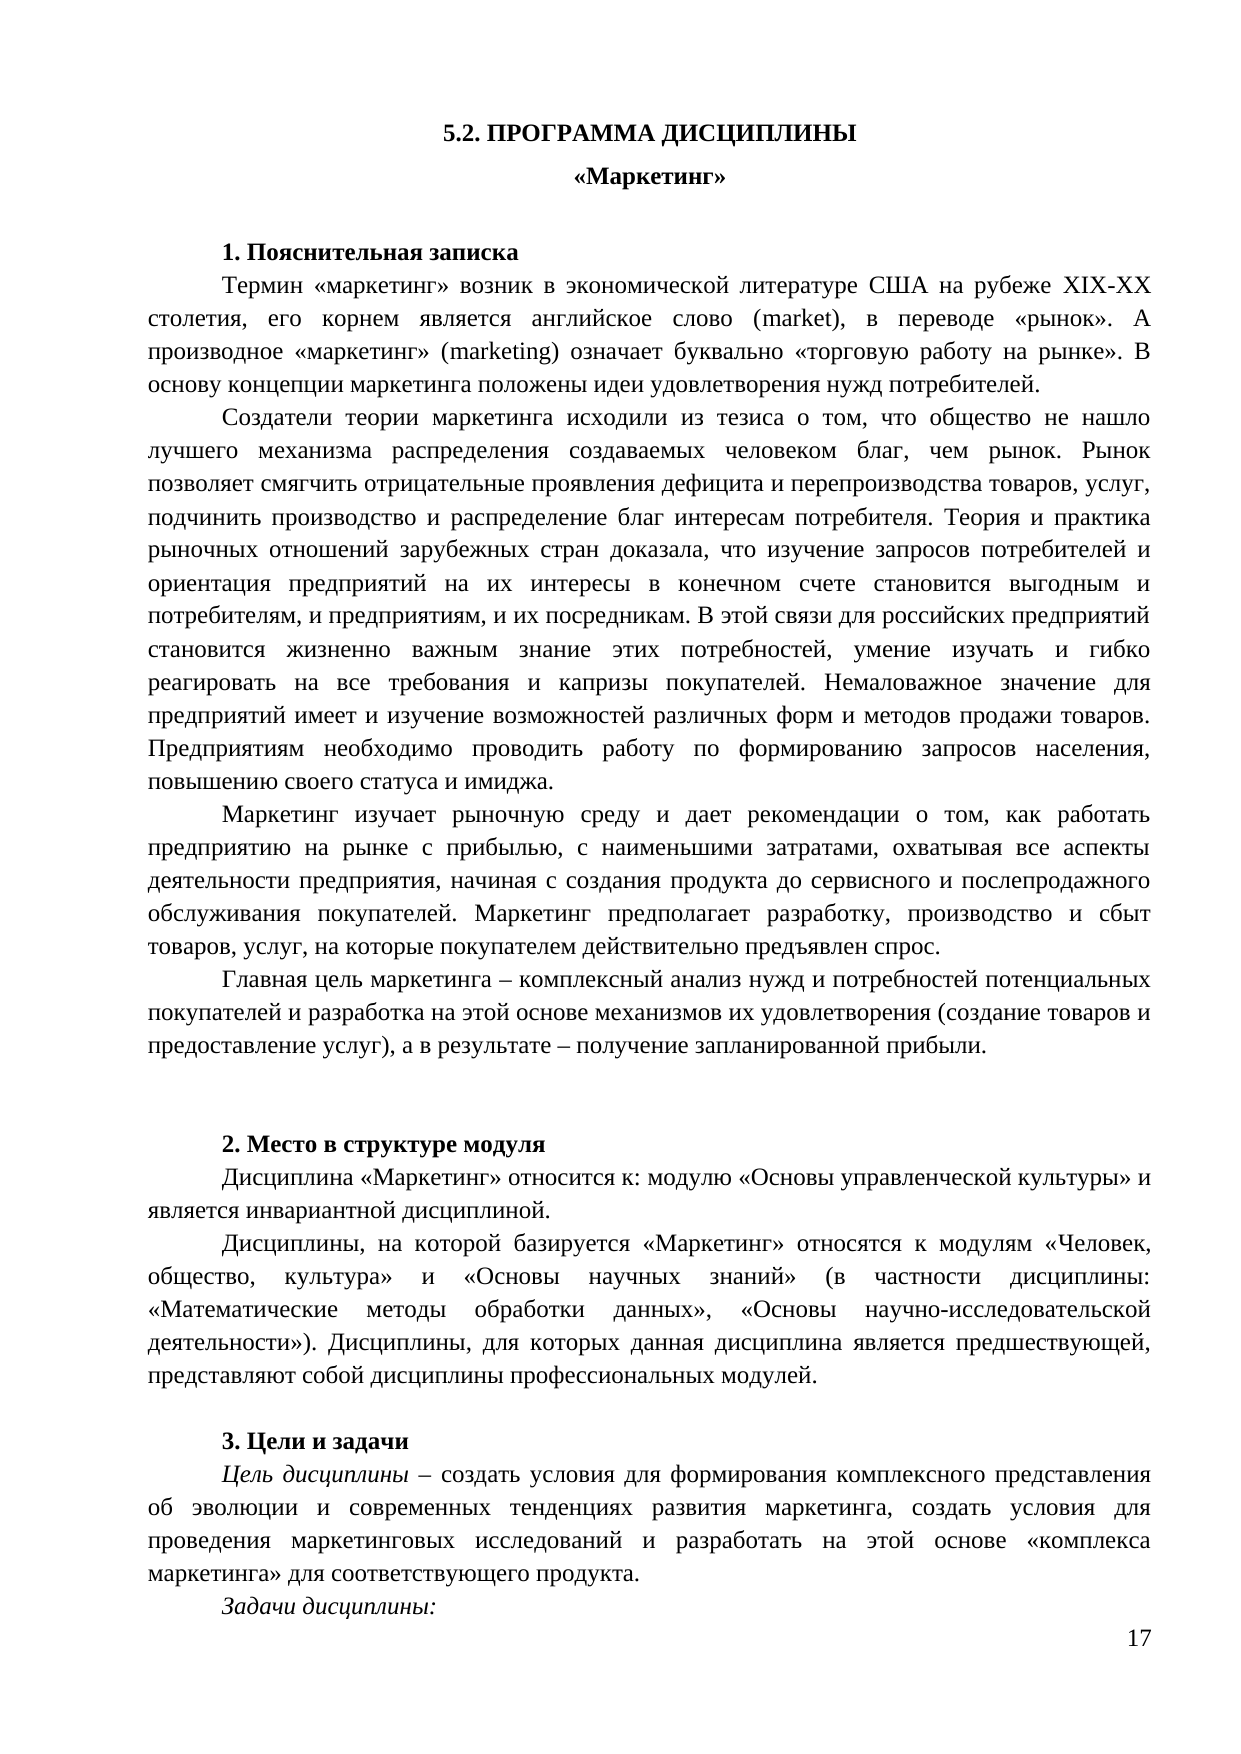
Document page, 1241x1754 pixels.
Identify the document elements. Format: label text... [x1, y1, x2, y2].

text 5.2. ПРОГРАММА ДИСЦИПЛИНЫ [148, 118, 1152, 147]
text Дисциплина «Маркетинг» относится к: модулю «Основы управленческой культуры» и является инвариантной дисциплиной. [148, 1162, 1152, 1224]
text Цель дисциплины – создать условия для формирования комплексного представления об эволюции и современных тенденциях развития маркетинга, создать условия для проведения маркетинговых исследований и разработать на этой основе «комплекса маркетинга» для соответствующего продукта. [148, 1459, 1152, 1587]
text Дисциплины, на которой базируется «Маркетинг» относятся к модулям «Человек, общество, культура» и «Основы научных знаний» (в частности дисциплины: «Математические методы обработки данных», «Основы научно-исследовательской деятельности»). Дисциплины, для которых данная дисциплина является предшествующей, представляют собой дисциплины профессиональных модулей. [148, 1228, 1152, 1389]
text Термин «маркетинг» возник в экономической литературе США на рубеже XIX-XX столетия, его корнем является английское слово (market), в переводе «рынок». А производное «маркетинг» (marketing) означает буквально «торговую работу на рынке». В основу концепции маркетинга положены идеи удовлетворения нужд потребителей. [148, 270, 1152, 398]
text 3. Цели и задачи [148, 1426, 1152, 1455]
text Главная цель маркетинга – комплексный анализ нужд и потребностей потенциальных покупателей и разработка на этой основе механизмов их удовлетворения (создание товаров и предоставление услуг), а в результате – получение запланированной прибыли. [148, 964, 1152, 1059]
text Задачи дисциплины: [148, 1591, 1152, 1620]
text «Маркетинг» [148, 161, 1152, 190]
text Создатели теории маркетинга исходили из тезиса о том, что общество не нашло лучшего механизма распределения создаваемых человеком благ, чем рынок. Рынок позволяет смягчить отрицательные проявления дефицита и перепроизводства товаров, услуг, подчинить производство и распределение благ интересам потребителя. Теория и практика рыночных отношений зарубежных стран доказала, что изучение запросов потребителей и ориентация предприятий на их интересы в конечном счете становится выгодным и потребителям, и предприятиям, и их посредникам. В этой связи для российских предприятий становится жизненно важным знание этих потребностей, умение изучать и гибко реагировать на все требования и капризы покупателей. Немаловажное значение для предприятий имеет и изучение возможностей различных форм и методов продажи товаров. Предприятиям необходимо проводить работу по формированию запросов населения, повышению своего статуса и имиджа. [148, 402, 1152, 794]
text 2. Место в структуре модуля [148, 1129, 1152, 1158]
text Маркетинг изучает рыночную среду и дает рекомендации о том, как работать предприятию на рынке с прибылью, с наименьшими затратами, охватывая все аспекты деятельности предприятия, начиная с создания продукта до сервисного и послепродажного обслуживания покупателей. Маркетинг предполагает разработку, производство и сбыт товаров, услуг, на которые покупателем действительно предъявлен спрос. [148, 799, 1152, 959]
text 1. Пояснительная записка [148, 237, 1152, 266]
